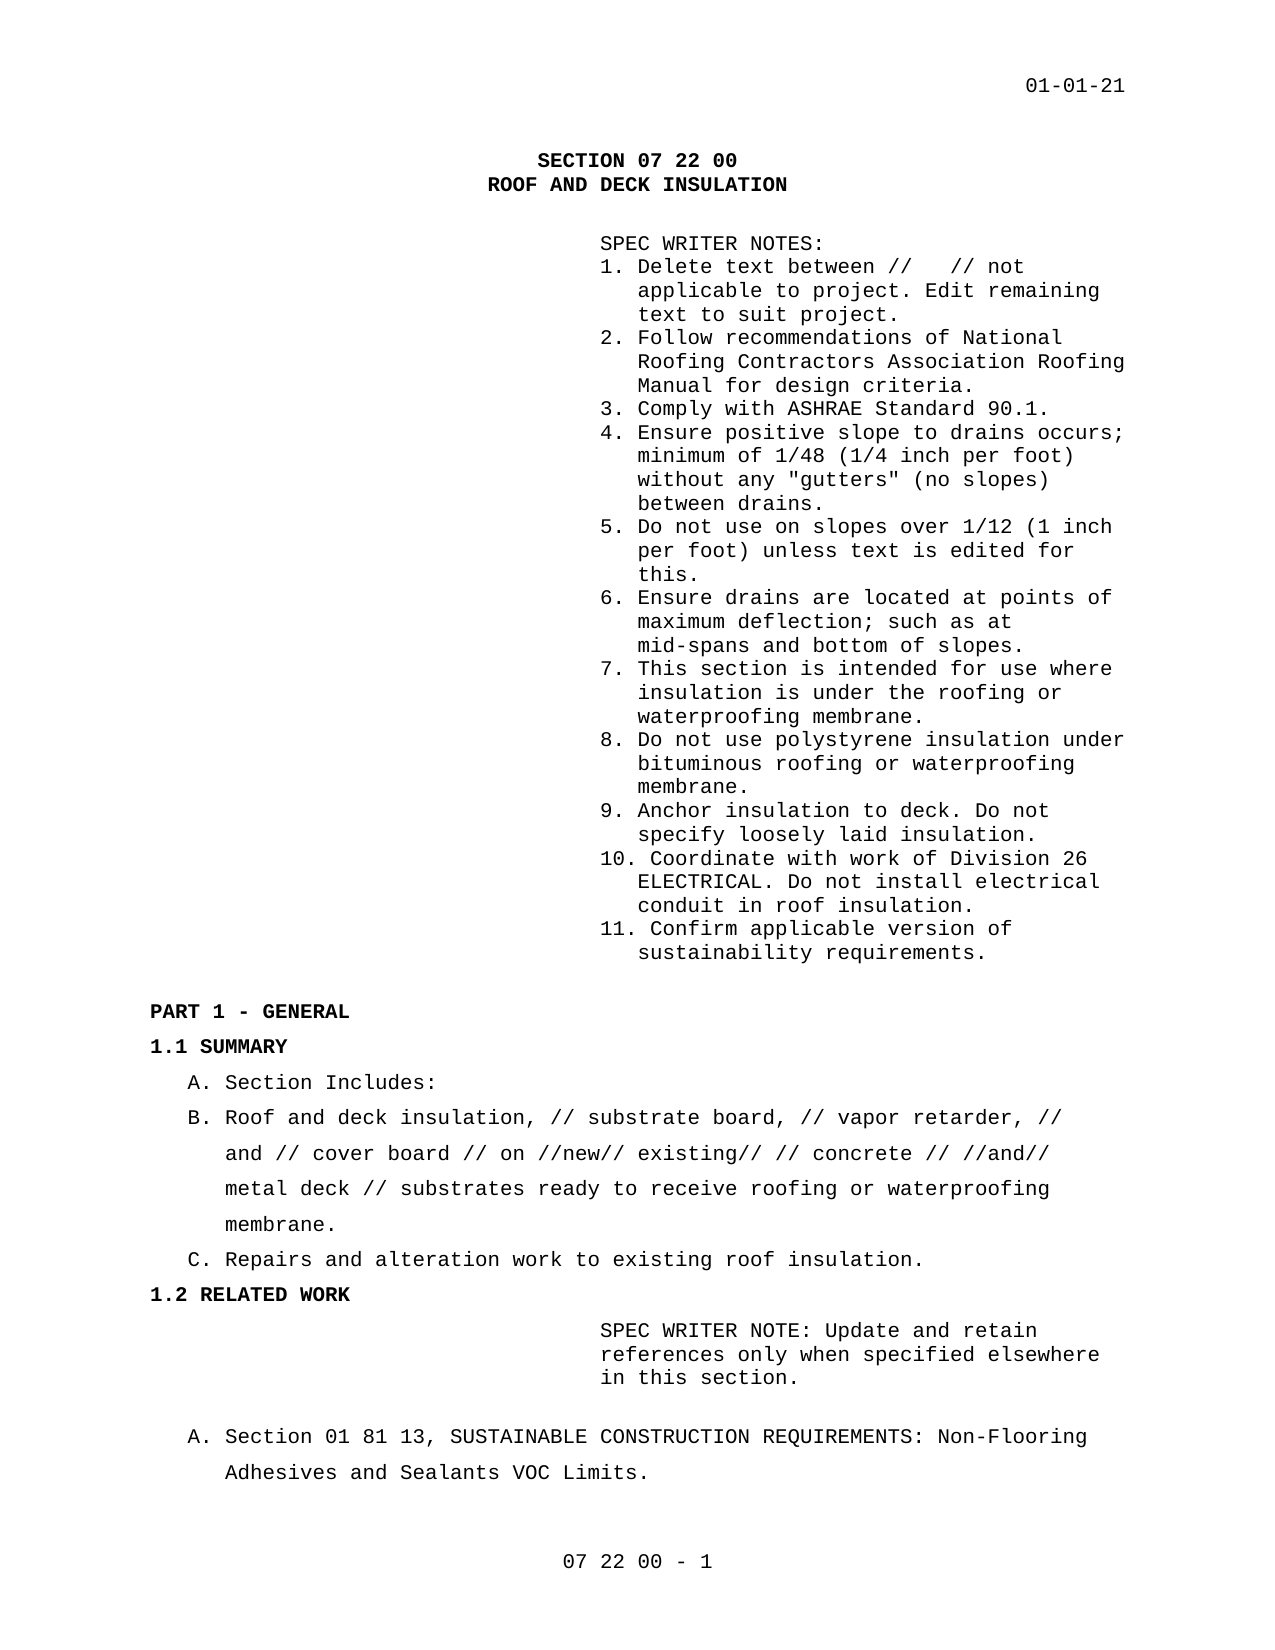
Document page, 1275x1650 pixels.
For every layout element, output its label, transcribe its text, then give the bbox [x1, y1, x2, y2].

text 11. Confirm applicable version of sustainability requirements. [600, 918, 1125, 966]
text 2. Follow recommendations of National Roofing Contractors Association Roofing Manual for design criteria. [600, 327, 1125, 398]
text SPEC WRITER NOTE: Update and retain references only when specified elsewhere in this section. [600, 1320, 1125, 1391]
text Roof and deck insulation, // substrate board, // vapor retarder, // and // cover board // on //new// existing// // concrete // //and// metal deck // substrates ready to receive roofing or waterproofing membrane. [187, 1107, 1125, 1237]
text Section 01 81 13, SUSTAINABLE CONSTRUCTION REQUIREMENTS: Non-Flooring Adhesives and Sealants VOC Limits. [187, 1426, 1125, 1485]
text SPEC WRITER NOTES: [600, 233, 1125, 256]
text RELATED WORK [150, 1284, 1125, 1308]
text 7. This section is intended for use where insulation is under the roofing or waterproofing membrane. [600, 658, 1125, 729]
title SECTION 07 22 00 rOOF AND DECK INSULATION [150, 150, 1125, 197]
text 9. Anchor insulation to deck. Do not specify loosely laid insulation. [600, 800, 1125, 847]
text 6. Ensure drains are located at points of maximum deflection; such as at mid-spans and bottom of slopes. [600, 587, 1125, 658]
text 8. Do not use polystyrene insulation under bituminous roofing or waterproofing membrane. [600, 729, 1125, 800]
text 1. Delete text between // // not applicable to project. Edit remaining text to suit project. [600, 256, 1125, 327]
text Section Includes: [187, 1072, 1125, 1096]
text SUMMARY [150, 1037, 1125, 1060]
text 4. Ensure positive slope to drains occurs; minimum of 1/48 (1/4 inch per foot) without any "gutters" (no slopes) between drains. [600, 422, 1125, 516]
text Repairs and alteration work to existing roof insulation. [187, 1249, 1125, 1273]
text 5. Do not use on slopes over 1/12 (1 inch per foot) unless text is edited for this. [600, 516, 1125, 587]
text 10. Coordinate with work of Division 26 ELECTRICAL. Do not install electrical conduit in roof insulation. [600, 847, 1125, 918]
text 3. Comply with ASHRAE Standard 90.1. [600, 398, 1125, 422]
text GENERAL [150, 1001, 1125, 1025]
